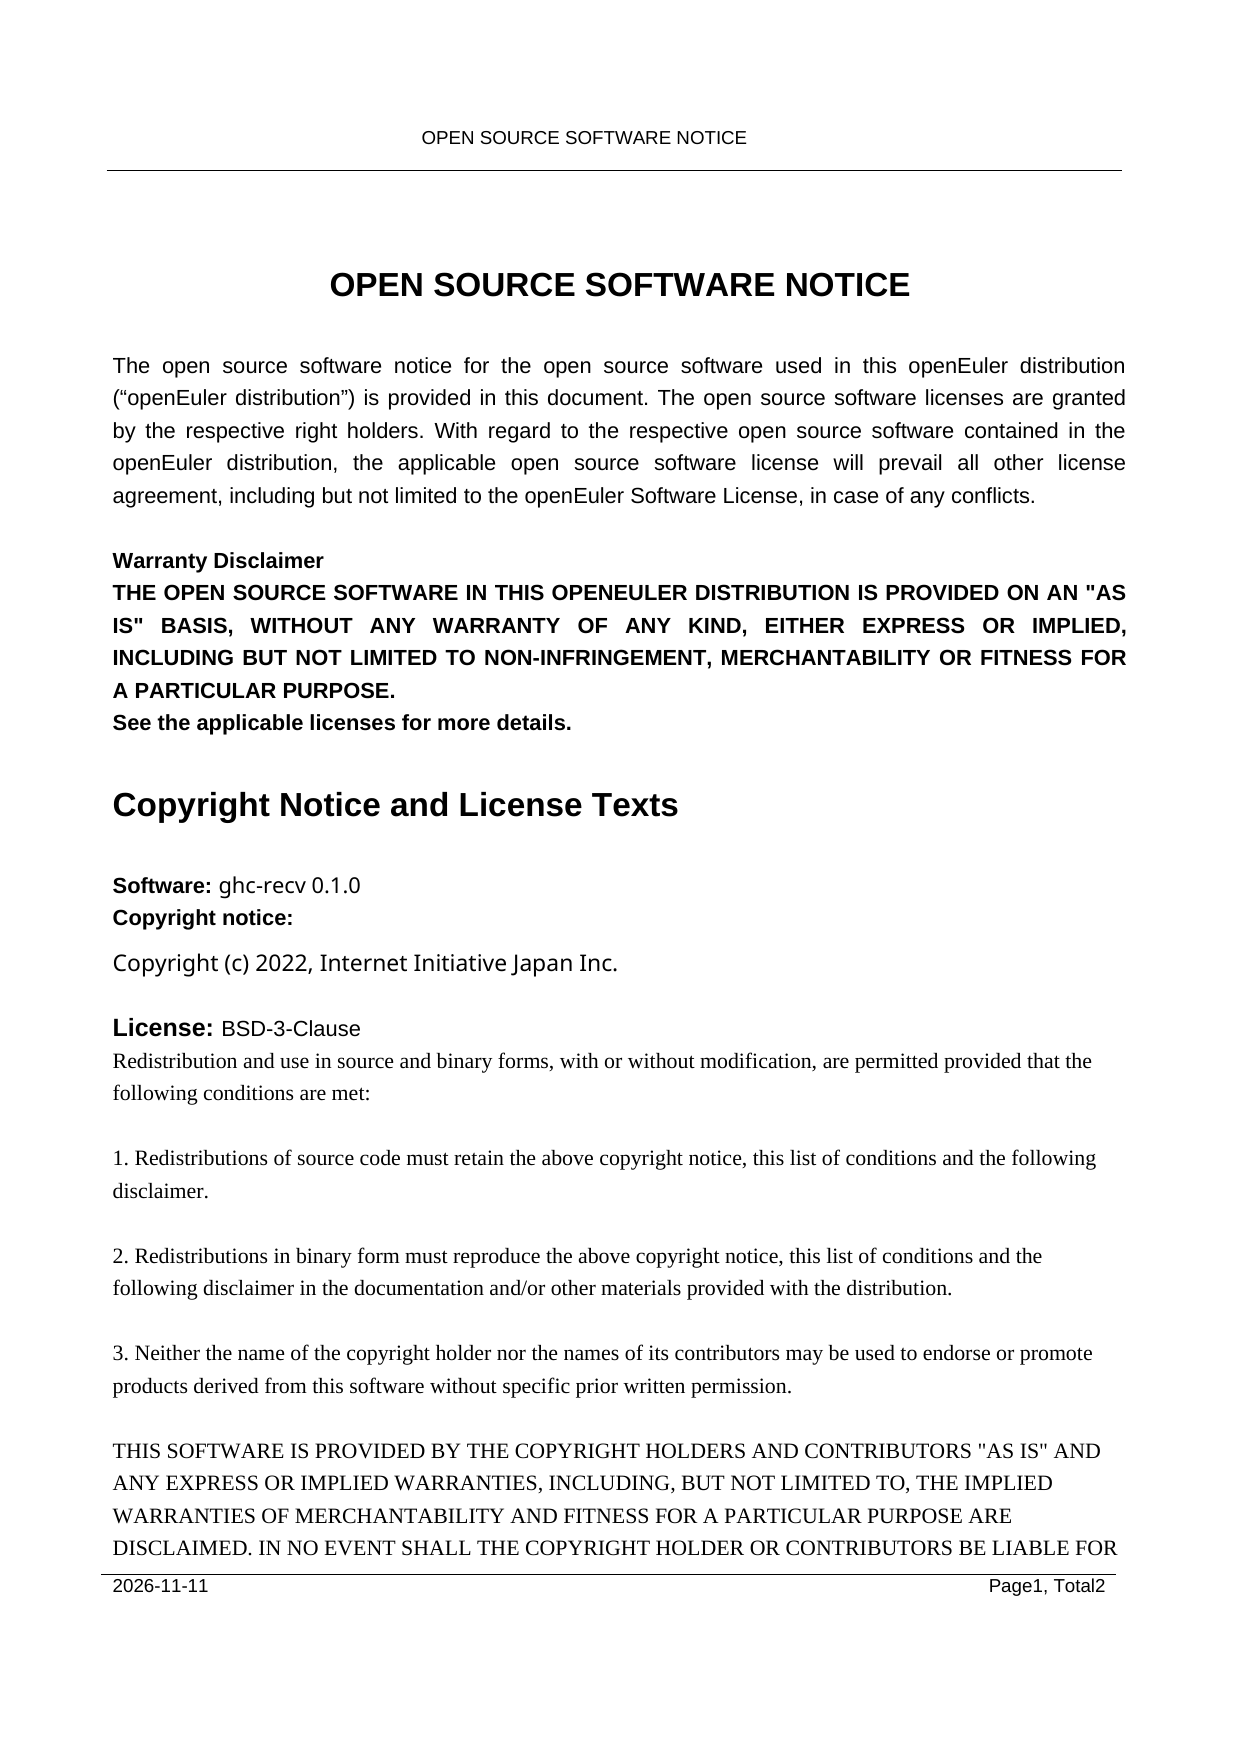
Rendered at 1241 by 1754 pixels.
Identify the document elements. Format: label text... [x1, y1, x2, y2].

text Copyright notice: [112, 901, 1128, 934]
title Software: ghc-recv 0.1.0 [112, 869, 1128, 901]
text THE OPEN SOURCE SOFTWARE IN THIS OPENEULER DISTRIBUTION IS PROVIDED ON AN "AS IS" BASIS, WITHOUT ANY WARRANTY OF ANY KIND, EITHER EXPRESS OR IMPLIED, INCLUDING BUT NOT LIMITED TO NON-INFRINGEMENT, MERCHANTABILITY OR FITNESS FOR A PARTICULAR PURPOSE. See the applicable licenses for more details. [112, 576, 1128, 739]
text Copyright Notice and License Texts [112, 771, 1128, 836]
text License: BSD-3-Clause [112, 1012, 1128, 1044]
text The open source software notice for the open source software used in this openEuler distribution (“openEuler distribution”) is provided in this document. The open source software licenses are granted by the respective right holders. With regard to the respective open source software contained in the openEuler distribution, the applicable open source software license will prevail all other license agreement, including but not limited to the openEuler Software License, in case of any conflicts. [112, 349, 1128, 511]
text Copyright (c) 2022, Internet Initiative Japan Inc. [112, 947, 1128, 1012]
text OPEN SOURCE SOFTWARE NOTICE [112, 251, 1128, 316]
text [112, 1044, 1128, 1564]
text Warranty Disclaimer [112, 544, 1128, 576]
